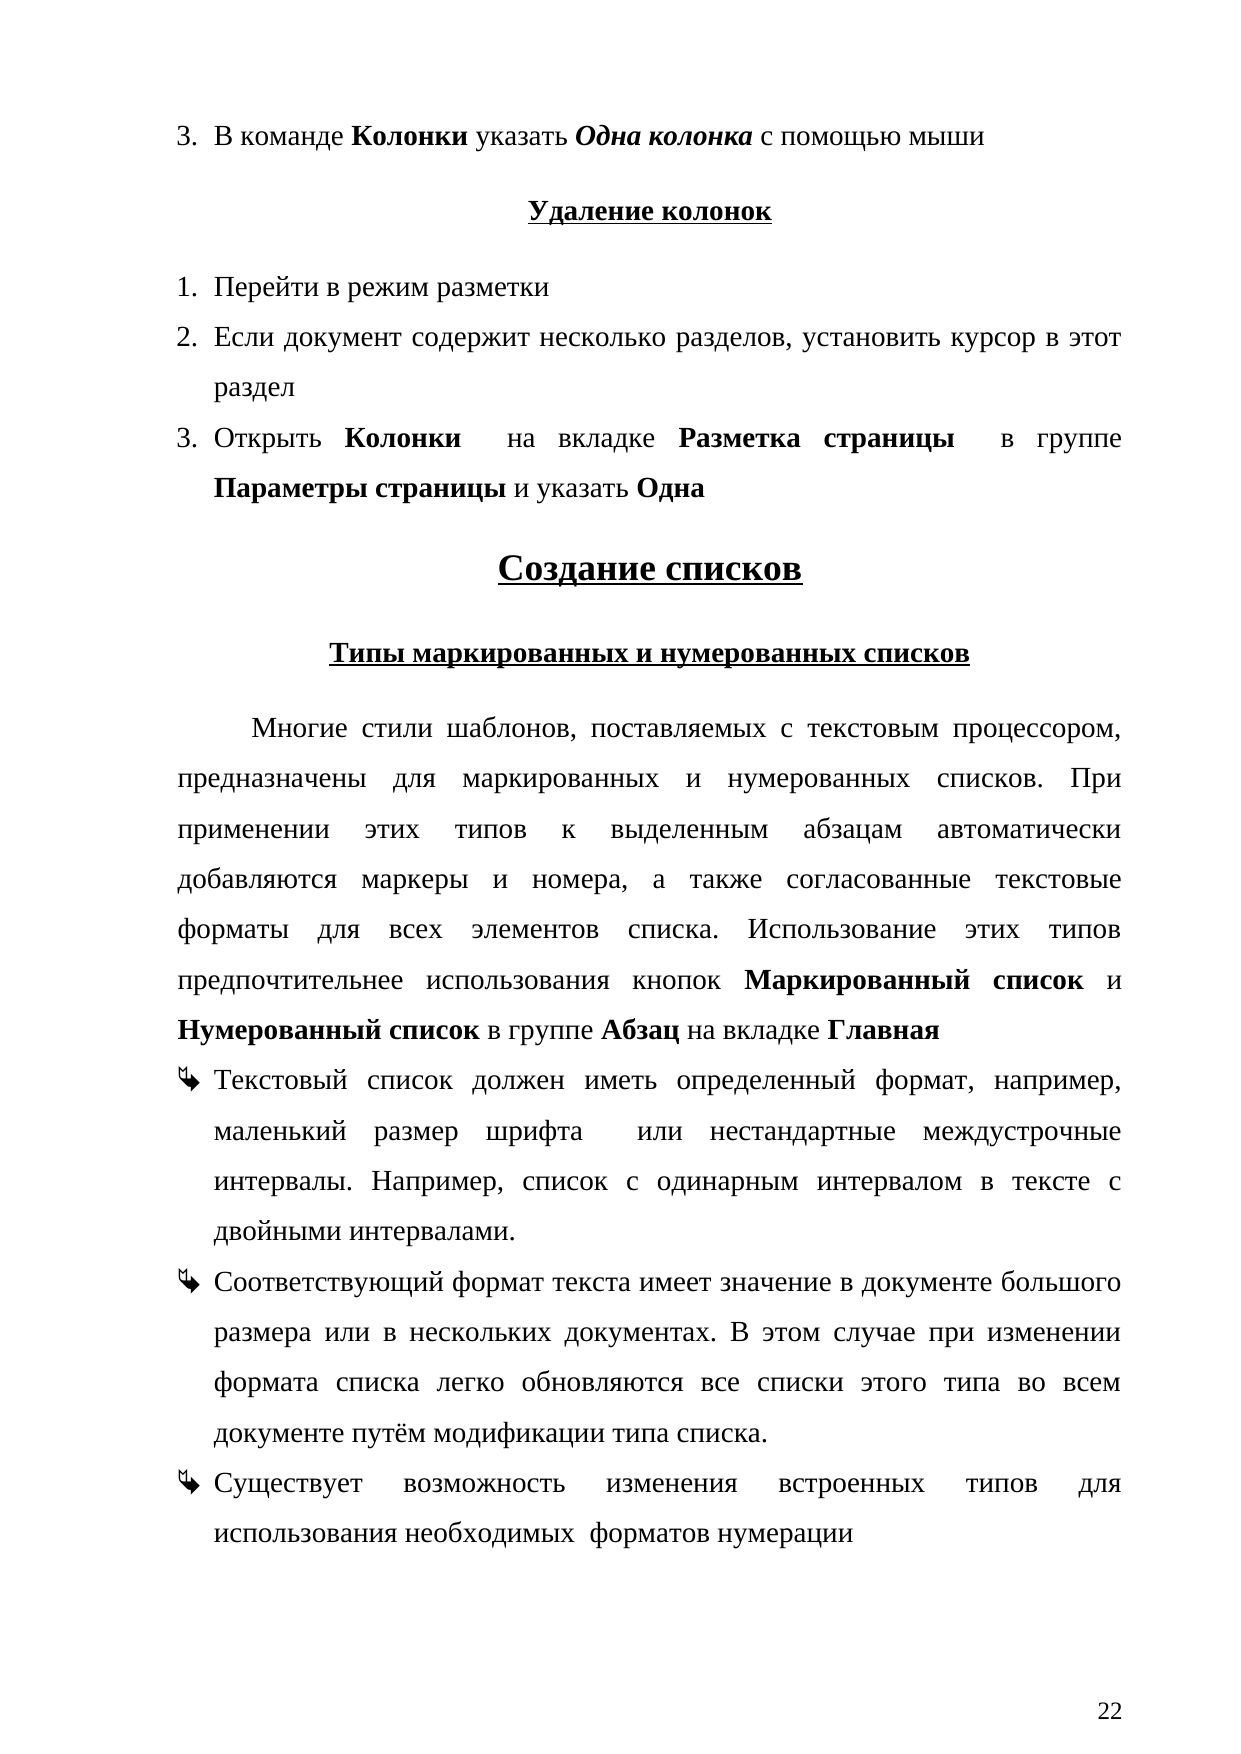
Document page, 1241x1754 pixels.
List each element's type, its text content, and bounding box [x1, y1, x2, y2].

text Создание списков [177, 545, 1122, 588]
list Многие стили шаблонов, поставляемых с текстовым процессором, предназначены для маркированных и нумерованных списков. При применении этих типов к выделенным абзацам автоматически добавляются маркеры и номера, а также согласованные текстовые форматы для всех элементов списка. Использование этих типов предпочтительнее использования кнопок Маркированный список и Нумерованный список в группе Абзац на вкладке Главная [177, 710, 1122, 1046]
list Существует возможность изменения встроенных типов для использования необходимых форматов нумерации [176, 1465, 1122, 1549]
list Открыть Колонки на вкладке Разметка страницы в группе Параметры страницы и указать Одна [176, 420, 1122, 503]
text Удаление колонок [177, 193, 1122, 227]
list Соответствующий формат текста имеет значение в документе большого размера или в нескольких документах. В этом случае при изменении формата списка легко обновляются все списки этого типа во всем документе путём модификации типа списка. [176, 1264, 1122, 1448]
list Если документ содержит несколько разделов, установить курсор в этот раздел [176, 319, 1122, 403]
text Типы маркированных и нумерованных списков [177, 635, 1122, 668]
list В команде Колонки указать Одна колонка с помощью мыши [176, 118, 1122, 152]
list Текстовый список должен иметь определенный формат, например, маленький размер шрифта или нестандартные междустрочные интервалы. Например, список с одинарным интервалом в тексте с двойными интервалами. [176, 1062, 1122, 1247]
list Перейти в режим разметки [176, 269, 1122, 302]
